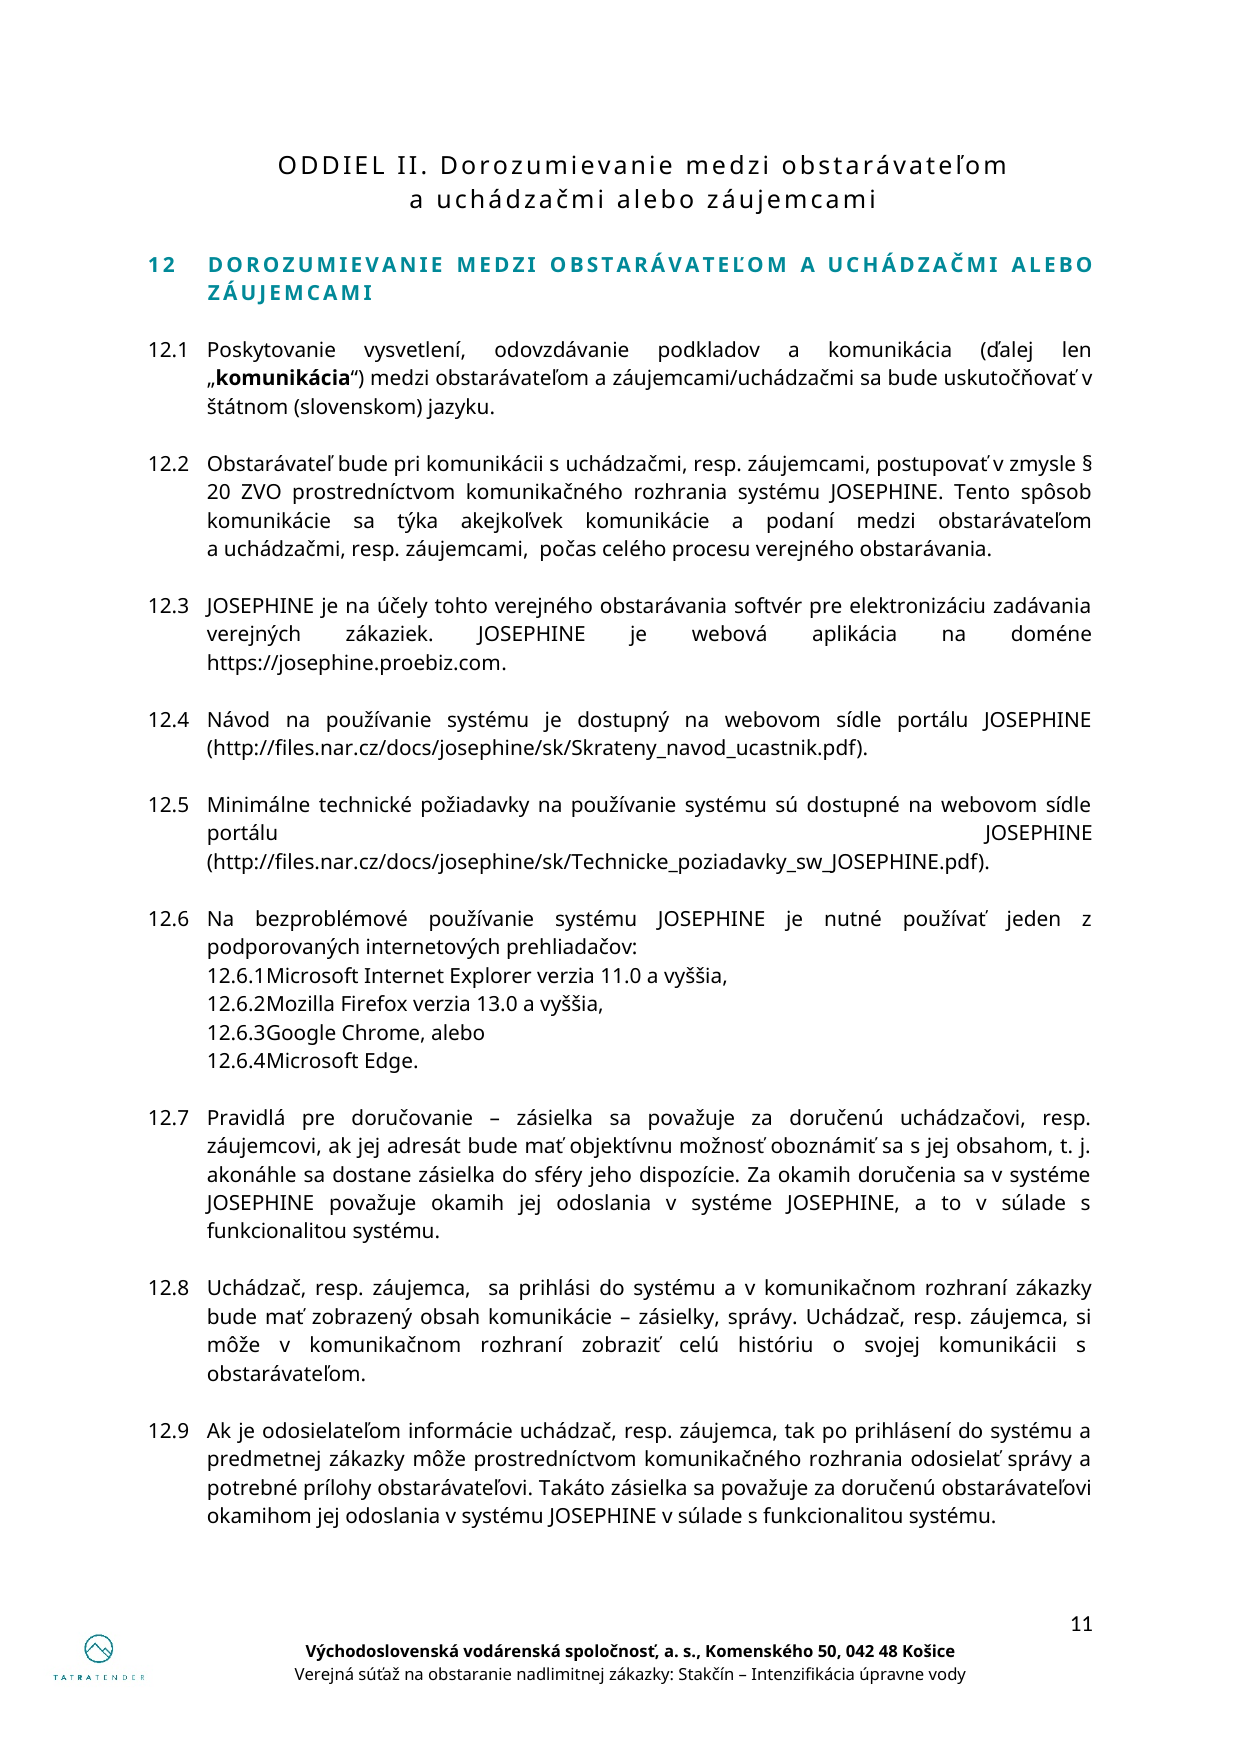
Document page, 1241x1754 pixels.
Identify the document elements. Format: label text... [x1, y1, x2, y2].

text ODDIEL II. Dorozumievanie medzi obstarávateľom a uchádzačmi alebo záujemcami [148, 148, 1093, 216]
subtitle JOSEPHINE je na účely tohto verejného obstarávania softvér pre elektronizáciu zadávania verejných zákaziek. JOSEPHINE je webová aplikácia na doméne https://josephine.proebiz.com. [148, 591, 1093, 676]
subtitle Pravidlá pre doručovanie – zásielka sa považuje za doručenú uchádzačovi, resp. záujemcovi, ak jej adresát bude mať objektívnu možnosť oboznámiť sa s jej obsahom, t. j. akonáhle sa dostane zásielka do sféry jeho dispozície. Za okamih doručenia sa v systéme JOSEPHINE považuje okamih jej odoslania v systéme JOSEPHINE, a to v súlade s funkcionalitou systému. [148, 1103, 1093, 1245]
subtitle Na bezproblémové používanie systému JOSEPHINE je nutné používať jeden z podporovaných internetových prehliadačov: [148, 904, 1093, 961]
text Dorozumievanie medzi obstarávateľom a uchádzačmi alebo záujemcami [148, 250, 1093, 307]
picture [32, 1610, 165, 1704]
subtitle Mozilla Firefox verzia 13.0 a vyššia, [207, 989, 1093, 1018]
subtitle Návod na používanie systému je dostupný na webovom sídle portálu JOSEPHINE (http://files.nar.cz/docs/josephine/sk/Skrateny_navod_ucastnik.pdf). [148, 705, 1093, 762]
subtitle Poskytovanie vysvetlení, odovzdávanie podkladov a komunikácia (ďalej len „komunikácia“) medzi obstarávateľom a záujemcami/uchádzačmi sa bude uskutočňovať v štátnom (slovenskom) jazyku. [148, 335, 1093, 420]
subtitle Uchádzač, resp. záujemca, sa prihlási do systému a v komunikačnom rozhraní zákazky bude mať zobrazený obsah komunikácie – zásielky, správy. Uchádzač, resp. záujemca, si môže v komunikačnom rozhraní zobraziť celú históriu o svojej komunikácii s obstarávateľom. [148, 1273, 1093, 1387]
subtitle Microsoft Edge. [207, 1046, 1093, 1074]
subtitle Minimálne technické požiadavky na používanie systému sú dostupné na webovom sídle portálu JOSEPHINE (http://files.nar.cz/docs/josephine/sk/Technicke_poziadavky_sw_JOSEPHINE.pdf). [148, 790, 1093, 875]
subtitle Microsoft Internet Explorer verzia 11.0 a vyššia, [207, 961, 1093, 989]
subtitle Ak je odosielateľom informácie uchádzač, resp. záujemca, tak po prihlásení do systému a predmetnej zákazky môže prostredníctvom komunikačného rozhrania odosielať správy a potrebné prílohy obstarávateľovi. Takáto zásielka sa považuje za doručenú obstarávateľovi okamihom jej odoslania v systému JOSEPHINE v súlade s funkcionalitou systému. [148, 1416, 1093, 1529]
subtitle Obstarávateľ bude pri komunikácii s uchádzačmi, resp. záujemcami, postupovať v zmysle § 20 ZVO prostredníctvom komunikačného rozhrania systému JOSEPHINE. Tento spôsob komunikácie sa týka akejkoľvek komunikácie a podaní medzi obstarávateľom a uchádzačmi, resp. záujemcami, počas celého procesu verejného obstarávania. [148, 449, 1093, 563]
subtitle Google Chrome, alebo [207, 1018, 1093, 1046]
